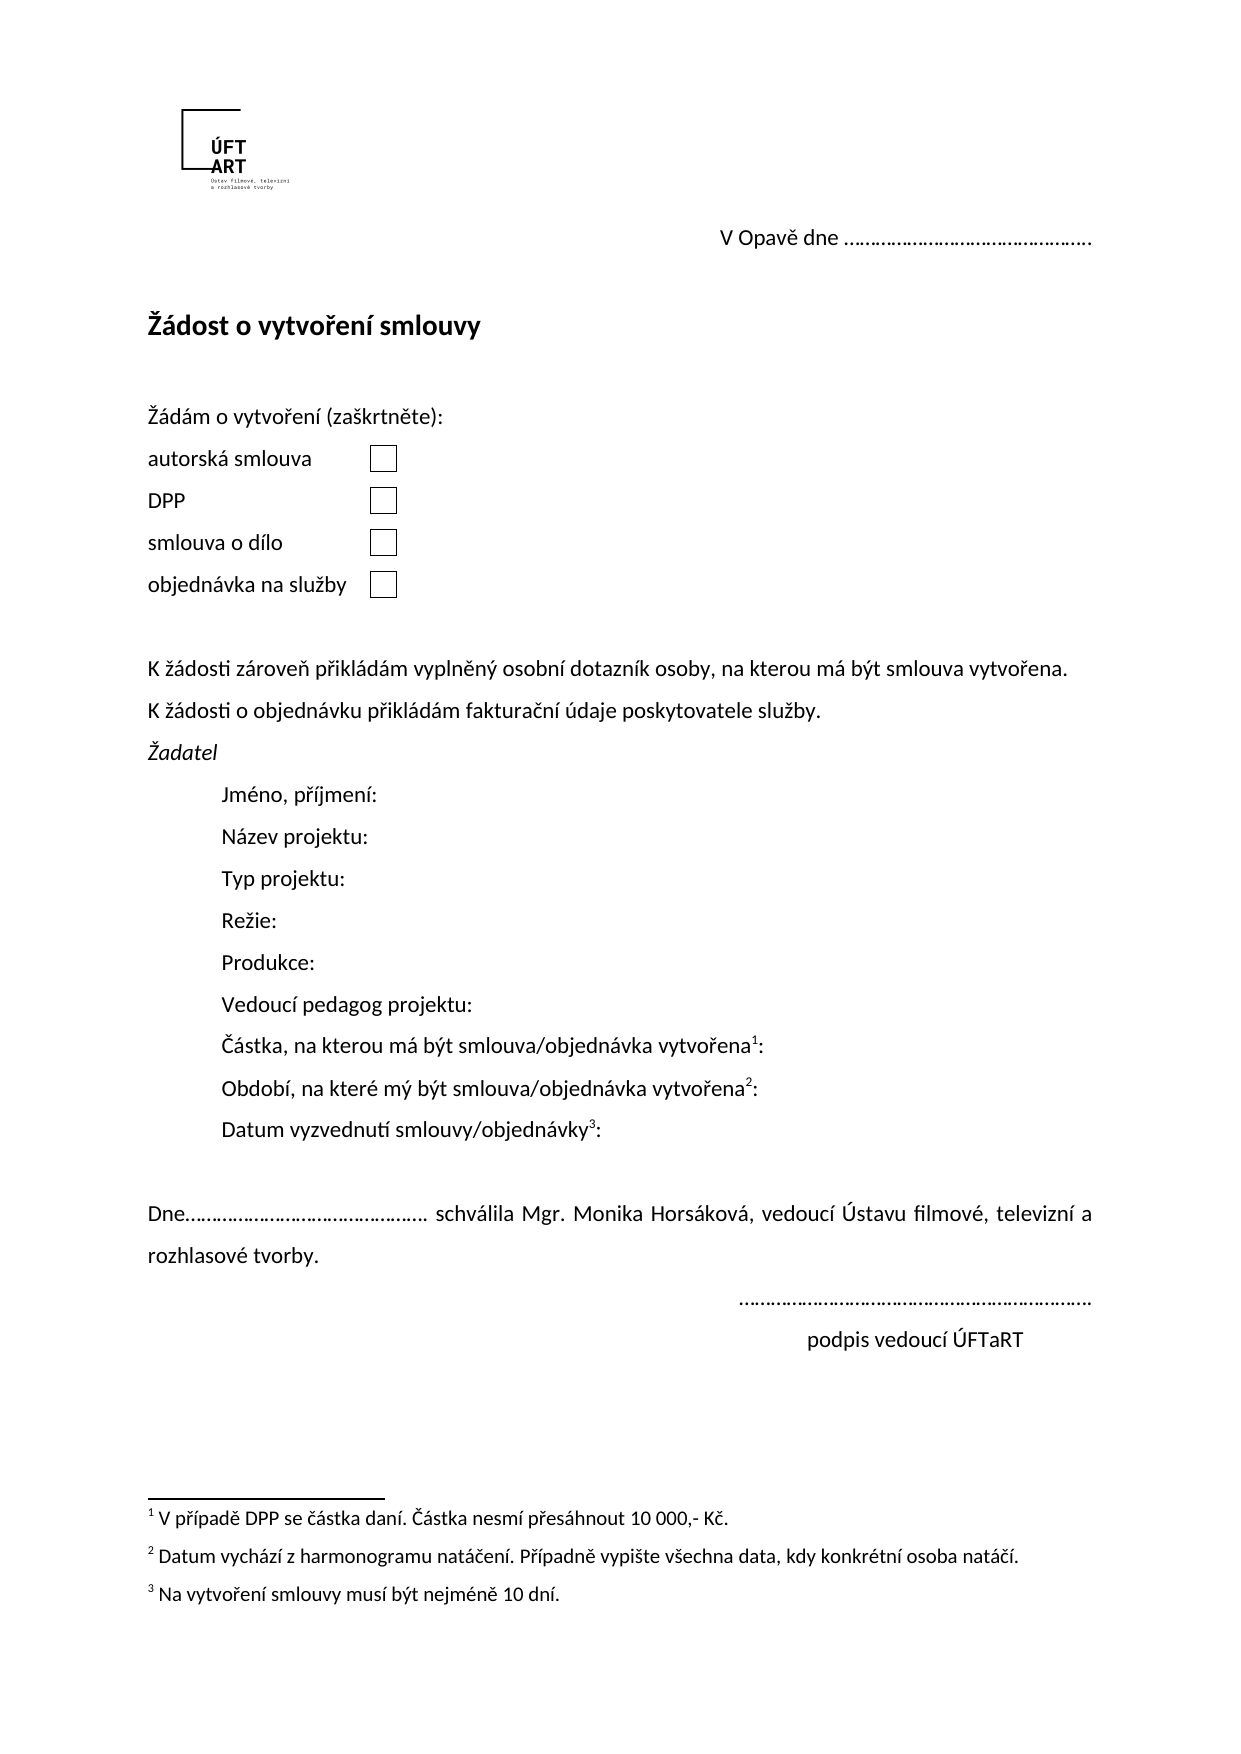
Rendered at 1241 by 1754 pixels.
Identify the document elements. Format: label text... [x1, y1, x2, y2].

text Dne………………………………………. schválila Mgr. Monika Horsáková, vedoucí Ústavu filmové, televizní a rozhlasové tvorby. [148, 1199, 1093, 1269]
text K žádosti zároveň přikládám vyplněný osobní dotazník osoby, na kterou má být smlouva vytvořena. K žádosti o objednávku přikládám fakturační údaje poskytovatele služby. [148, 654, 1093, 724]
text Období, na které mý být smlouva/objednávka vytvořena: [148, 1074, 1093, 1102]
text Datum vyzvednutí smlouvy/objednávky: [148, 1116, 1093, 1144]
picture [147, 73, 320, 223]
text DPP [148, 486, 1093, 514]
text Režie: [148, 906, 1093, 934]
text Žádost o vytvoření smlouvy [148, 307, 1093, 342]
text objednávka na služby [148, 570, 1093, 598]
text Jméno, příjmení: [148, 780, 1093, 808]
text Typ projektu: [148, 864, 1093, 892]
text Žádám o vytvoření (zaškrtněte): [148, 402, 1093, 430]
text Vedoucí pedagog projektu: [148, 990, 1093, 1018]
text smlouva o dílo [148, 528, 1093, 556]
text podpis vedoucí ÚFTaRT [664, 1326, 1093, 1353]
text Žadatel [148, 738, 1093, 766]
text …………………………………………………………. [148, 1283, 1093, 1312]
text autorská smlouva [148, 444, 1093, 472]
text Produkce: [148, 948, 1093, 976]
text V Opavě dne ……………………………………….. [148, 223, 1093, 251]
text Částka, na kterou má být smlouva/objednávka vytvořena: [148, 1032, 1093, 1060]
text Název projektu: [148, 822, 1093, 850]
